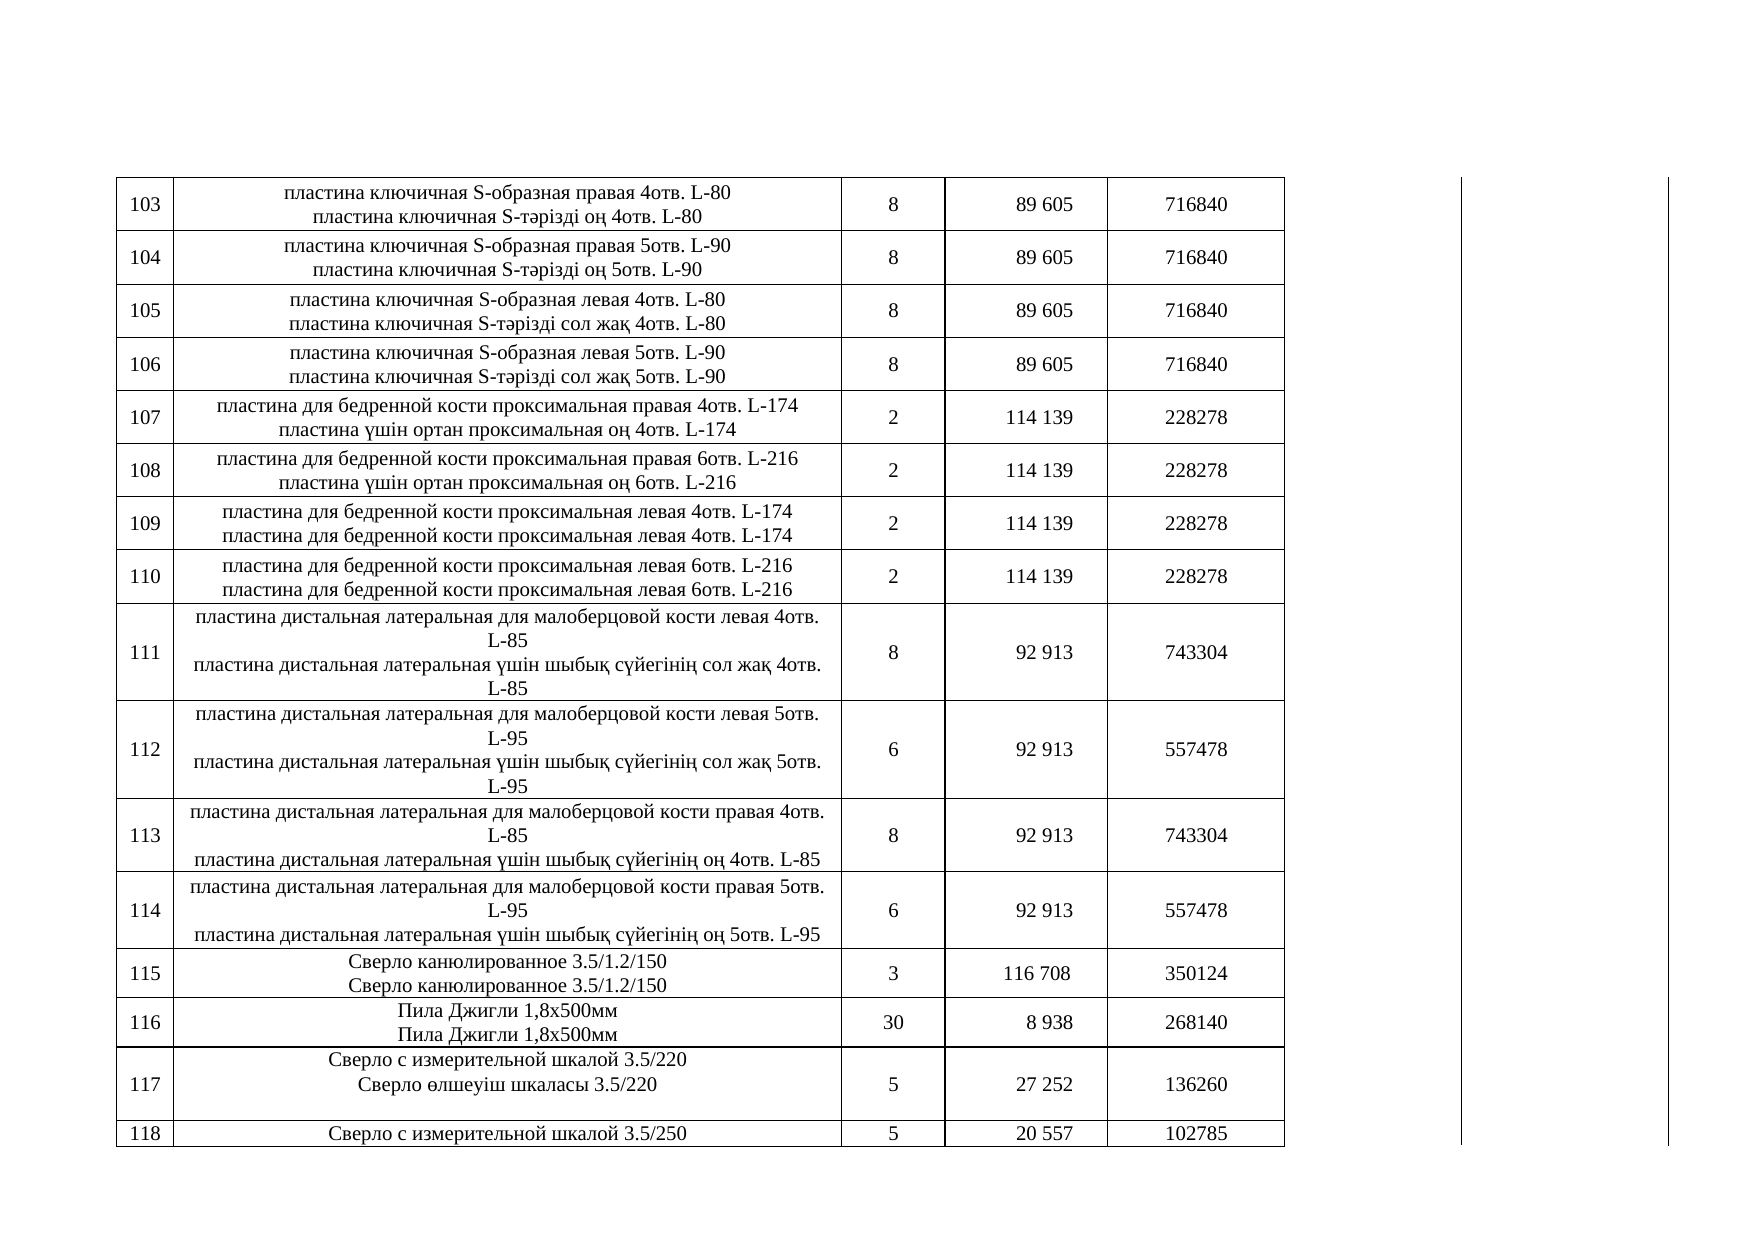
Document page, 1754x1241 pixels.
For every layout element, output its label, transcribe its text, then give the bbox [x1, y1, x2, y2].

table_cell 108 [117, 444, 173, 496]
table_cell 114 139 [946, 497, 1107, 549]
table_cell Сверло с измерительной шкалой 3.5/220 Сверло өлшеуіш шкаласы 3.5/220 [174, 1048, 841, 1119]
table_cell 113 [117, 799, 173, 871]
table_cell пластина дистальная латеральная для малоберцовой кости левая 5отв. L-95 пластина дистальная латеральная үшін шыбық сүйегінің сол жақ 5отв. L-95 [174, 701, 841, 798]
table_cell пластина ключичная S-образная левая 4отв. L-80 пластина ключичная S-тәрізді сол жақ 4отв. L-80 [174, 285, 841, 337]
table_cell 716840 [1108, 285, 1284, 337]
table_cell 114 [117, 872, 173, 948]
table_cell 92 913 [946, 701, 1107, 798]
table_cell 8 [842, 178, 944, 230]
table_cell 111 [117, 604, 173, 700]
table_cell 8 [842, 285, 944, 337]
table_cell 2 [842, 391, 944, 443]
table_cell 3 [842, 949, 944, 997]
table_cell 2 [842, 497, 944, 549]
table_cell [174, 1121, 841, 1146]
table_cell 136260 [1108, 1048, 1284, 1119]
table_cell 8 938 [946, 998, 1107, 1046]
table_cell 6 [842, 701, 944, 798]
table_cell 115 [117, 949, 173, 997]
table_cell 716840 [1108, 178, 1284, 230]
table_cell 110 [117, 550, 173, 603]
table_cell 114 139 [946, 391, 1107, 443]
table_cell пластина дистальная латеральная для малоберцовой кости правая 4отв. L-85 пластина дистальная латеральная үшін шыбық сүйегінің оң 4отв. L-85 [174, 799, 841, 871]
table_cell пластина для бедренной кости проксимальная правая 4отв. L-174 пластина үшін ортан проксимальная оң 4отв. L-174 [174, 391, 841, 443]
table_cell 92 913 [946, 872, 1107, 948]
table_cell пластина ключичная S-образная правая 4отв. L-80 пластина ключичная S-тәрізді оң 4отв. L-80 [174, 178, 841, 230]
table_cell 114 139 [946, 550, 1107, 603]
table_cell 118 [117, 1121, 173, 1146]
table_cell 104 [117, 231, 173, 283]
table_cell 89 605 [946, 338, 1107, 390]
table_cell пластина для бедренной кости проксимальная левая 4отв. L-174 пластина для бедренной кости проксимальная левая 4отв. L-174 [174, 497, 841, 549]
table_cell 350124 [1108, 949, 1284, 997]
table_cell 89 605 [946, 231, 1107, 283]
table_cell пластина дистальная латеральная для малоберцовой кости левая 4отв. L-85 пластина дистальная латеральная үшін шыбық сүйегінің сол жақ 4отв. L-85 [174, 604, 841, 700]
table_cell 2 [842, 550, 944, 603]
table_cell 5 [842, 1048, 944, 1119]
table_cell 116 708 [946, 949, 1107, 997]
table_cell 89 605 [946, 178, 1107, 230]
table_cell Сверло канюлированное 3.5/1.2/150 Сверло канюлированное 3.5/1.2/150 [174, 949, 841, 997]
table_cell пластина ключичная S-образная левая 5отв. L-90 пластина ключичная S-тәрізді сол жақ 5отв. L-90 [174, 338, 841, 390]
table_cell 228278 [1108, 391, 1284, 443]
table_cell 5 [842, 1121, 944, 1146]
table_cell 27 252 [946, 1048, 1107, 1119]
table_cell 107 [117, 391, 173, 443]
table_cell 102785 [1108, 1121, 1284, 1146]
table_cell 112 [117, 701, 173, 798]
table_cell Пила Джигли 1,8х500мм Пила Джигли 1,8х500мм [174, 998, 841, 1046]
table_cell 20 557 [946, 1121, 1107, 1146]
table_cell 6 [842, 872, 944, 948]
table_cell 2 [842, 444, 944, 496]
table_cell 716840 [1108, 338, 1284, 390]
table_cell 743304 [1108, 604, 1284, 700]
table_cell 92 913 [946, 604, 1107, 700]
table_cell 8 [842, 231, 944, 283]
table_cell 105 [117, 285, 173, 337]
table_cell 116 [117, 998, 173, 1046]
table_cell 89 605 [946, 285, 1107, 337]
table_cell 30 [842, 998, 944, 1046]
table_cell 114 139 [946, 444, 1107, 496]
table_cell 103 [117, 178, 173, 230]
table_cell 92 913 [946, 799, 1107, 871]
table_cell 228278 [1108, 444, 1284, 496]
table_cell 228278 [1108, 550, 1284, 603]
table_cell пластина для бедренной кости проксимальная левая 6отв. L-216 пластина для бедренной кости проксимальная левая 6отв. L-216 [174, 550, 841, 603]
table_cell 8 [842, 799, 944, 871]
table_cell пластина ключичная S-образная правая 5отв. L-90 пластина ключичная S-тәрізді оң 5отв. L-90 [174, 231, 841, 283]
table_cell 268140 [1108, 998, 1284, 1046]
table_cell 743304 [1108, 799, 1284, 871]
table_cell пластина дистальная латеральная для малоберцовой кости правая 5отв. L-95 пластина дистальная латеральная үшін шыбық сүйегінің оң 5отв. L-95 [174, 872, 841, 948]
table_cell 557478 [1108, 872, 1284, 948]
table_cell 106 [117, 338, 173, 390]
table_cell 228278 [1108, 497, 1284, 549]
table_cell 8 [842, 604, 944, 700]
table_cell 8 [842, 338, 944, 390]
table_cell 557478 [1108, 701, 1284, 798]
table_cell пластина для бедренной кости проксимальная правая 6отв. L-216 пластина үшін ортан проксимальная оң 6отв. L-216 [174, 444, 841, 496]
table_cell 716840 [1108, 231, 1284, 283]
table_cell 109 [117, 497, 173, 549]
table_cell 117 [117, 1048, 173, 1119]
